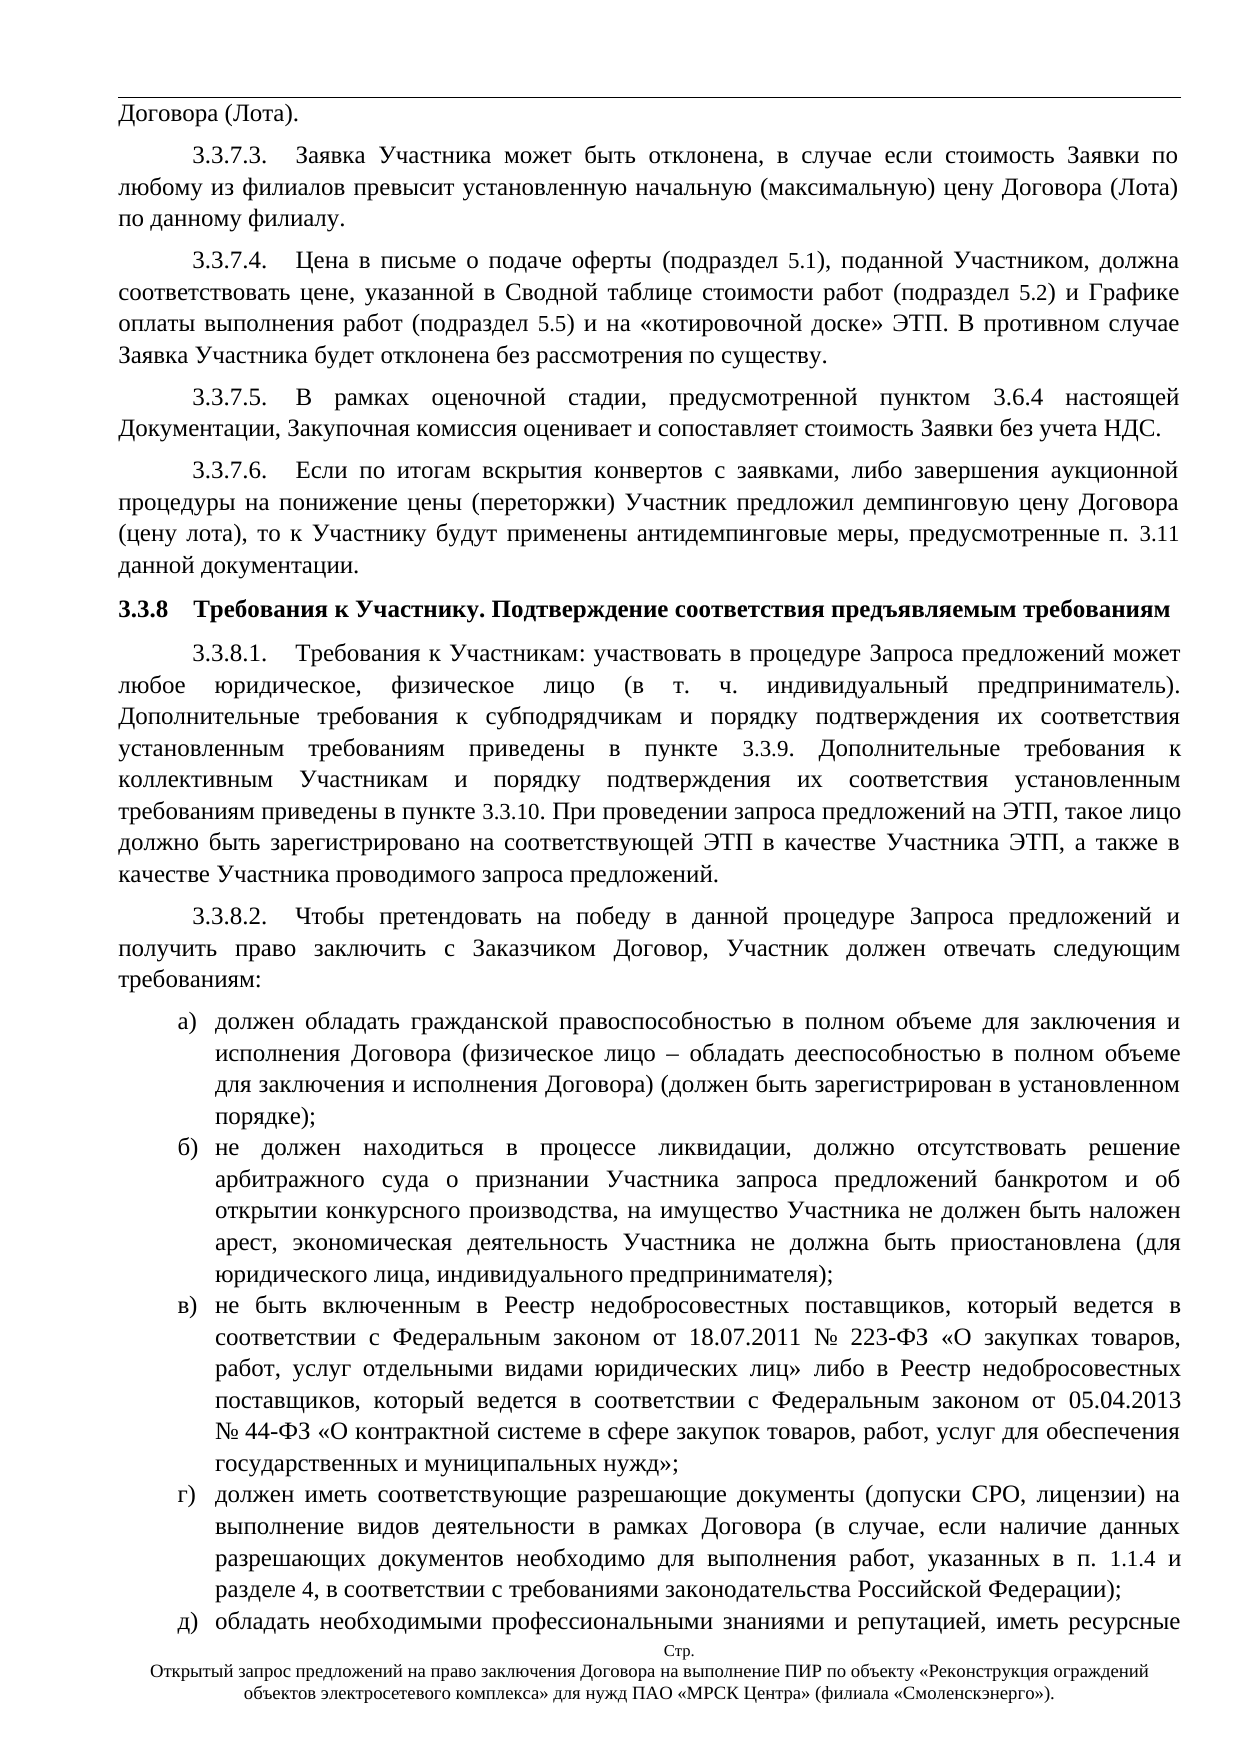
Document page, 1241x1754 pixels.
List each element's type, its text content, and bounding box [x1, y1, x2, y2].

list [118, 98, 1179, 127]
list Требования к Участникам: участвовать в процедуре Запроса предложений может любое юридическое, физическое лицо (в т. ч. индивидуальный предприниматель). Дополнительные требования к субподрядчикам и порядку подтверждения их соответствия установленным требованиям приведены в пункте 3.3.9. Дополнительные требования к коллективным Участникам и порядку подтверждения их соответствия установленным требованиям приведены в пункте 3.3.10. При проведении запроса предложений на ЭТП, такое лицо должно быть зарегистрировано на соответствующей ЭТП в качестве Участника ЭТП, а также в качестве Участника проводимого запроса предложений. [118, 638, 1181, 888]
list должен обладать гражданской правоспособностью в полном объеме для заключения и исполнения Договора (физическое лицо – обладать дееспособностью в полном объеме для заключения и исполнения Договора) (должен быть зарегистрирован в установленном порядке); [177, 1006, 1181, 1129]
list не быть включенным в Реестр недобросовестных поставщиков, который ведется в соответствии с Федеральным законом от 18.07.2011 № 223-ФЗ «О закупках товаров, работ, услуг отдельными видами юридических лиц» либо в Реестр недобросовестных поставщиков, который ведется в соответствии с Федеральным законом от 05.04.2013 № 44-ФЗ «О контрактной системе в сфере закупок товаров, работ, услуг для обеспечения государственных и муниципальных нужд»; [177, 1290, 1181, 1477]
list Цена в письме о подаче оферты (подраздел 5.1), поданной Участником, должна соответствовать цене, указанной в Сводной таблице стоимости работ (подраздел 5.2) и Графике оплаты выполнения работ (подраздел 5.5) и на «котировочной доске» ЭТП. В противном случае Заявка Участника будет отклонена без рассмотрения по существу. [118, 245, 1179, 368]
list не должен находиться в процессе ликвидации, должно отсутствовать решение арбитражного суда о признании Участника запроса предложений банкротом и об открытии конкурсного производства, на имущество Участника не должен быть наложен арест, экономическая деятельность Участника не должна быть приостановлена (для юридического лица, индивидуального предпринимателя); [177, 1132, 1181, 1287]
list должен иметь соответствующие разрешающие документы (допуски СРО, лицензии) на выполнение видов деятельности в рамках Договора (в случае, если наличие данных разрешающих документов необходимо для выполнения работ, указанных в п. 1.1.4 и разделе 4, в соответствии с требованиями законодательства Российской Федерации); [177, 1479, 1181, 1603]
list Чтобы претендовать на победу в данной процедуре Запроса предложений и получить право заключить с Заказчиком Договор, Участник должен отвечать следующим требованиям: [118, 901, 1181, 993]
list Если по итогам вскрытия конвертов с заявками, либо завершения аукционной процедуры на понижение цены (переторжки) Участник предложил демпинговую цену Договора (цену лота), то к Участнику будут применены антидемпинговые меры, предусмотренные п. 3.11 данной документации. [118, 455, 1179, 579]
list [177, 1606, 1181, 1634]
list Заявка Участника может быть отклонена, в случае если стоимость Заявки по любому из филиалов превысит установленную начальную (максимальную) цену Договора (Лота) по данному филиалу. [118, 140, 1179, 232]
list В рамках оценочной стадии, предусмотренной пунктом 3.6.4 настоящей Документации, Закупочная комиссия оценивает и сопоставляет стоимость Заявки без учета НДС. [118, 382, 1179, 442]
subtitle Требования к Участнику. Подтверждение соответствия предъявляемым требованиям [118, 594, 1181, 623]
